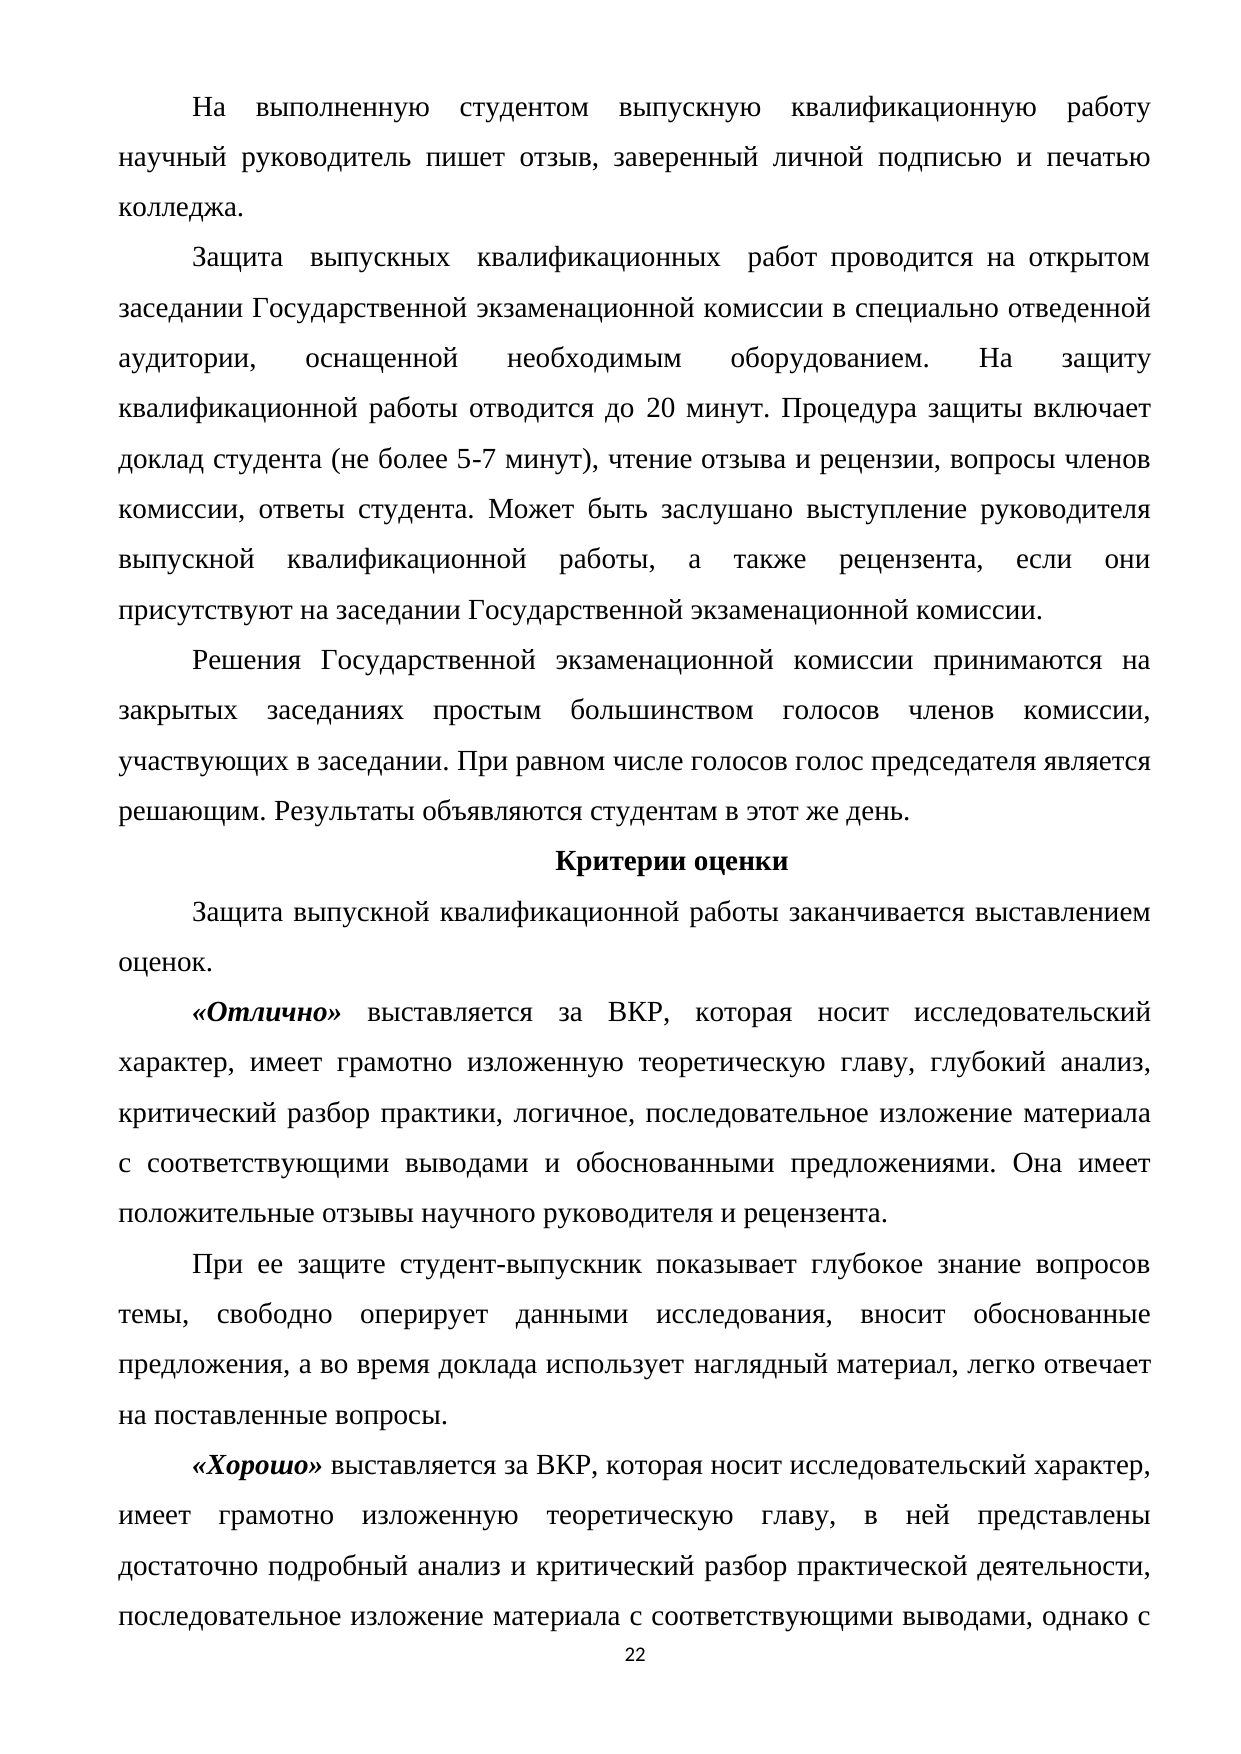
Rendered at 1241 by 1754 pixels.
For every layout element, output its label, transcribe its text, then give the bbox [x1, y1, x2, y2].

text При ее защите студент-выпускник показывает глубокое знание вопросов темы, свободно оперирует данными исследования, вносит обоснованные предложения, а во время доклада использует наглядный материал, легко отвечает на поставленные вопросы. [118, 1246, 1152, 1430]
text Критерии оценки [118, 843, 1152, 877]
text «Отлично» выставляется за ВКР, которая носит исследовательский характер, имеет грамотно изложенную теоретическую главу, глубокий анализ, критический разбор практики, логичное, последовательное изложение материала с соответствующими выводами и обоснованными предложениями. Она имеет положительные отзывы научного руководителя и рецензента. [118, 994, 1152, 1229]
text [118, 1447, 1152, 1632]
text Защита выпускных квалификационных работ проводится на открытом заседании Государственной экзаменационной комиссии в специально отведенной аудитории, оснащенной необходимым оборудованием. На защиту квалификационной работы отводится до 20 минут. Процедура защиты включает доклад студента (не более 5-7 минут), чтение отзыва и рецензии, вопросы членов комиссии, ответы студента. Может быть заслушано выступление руководителя выпускной квалификационной работы, а также рецензента, если они присутствуют на заседании Государственной экзаменационной комиссии. [118, 239, 1152, 625]
text На выполненную студентом выпускную квалификационную работу научный руководитель пишет отзыв, заверенный личной подписью и печатью колледжа. [118, 89, 1152, 223]
text Защита выпускной квалификационной работы заканчивается выставлением оценок. [118, 894, 1152, 977]
text Решения Государственной экзаменационной комиссии принимаются на закрытых заседаниях простым большинством голосов членов комиссии, участвующих в заседании. При равном числе голосов голос председателя является решающим. Результаты объявляются студентам в этот же день. [118, 642, 1152, 827]
